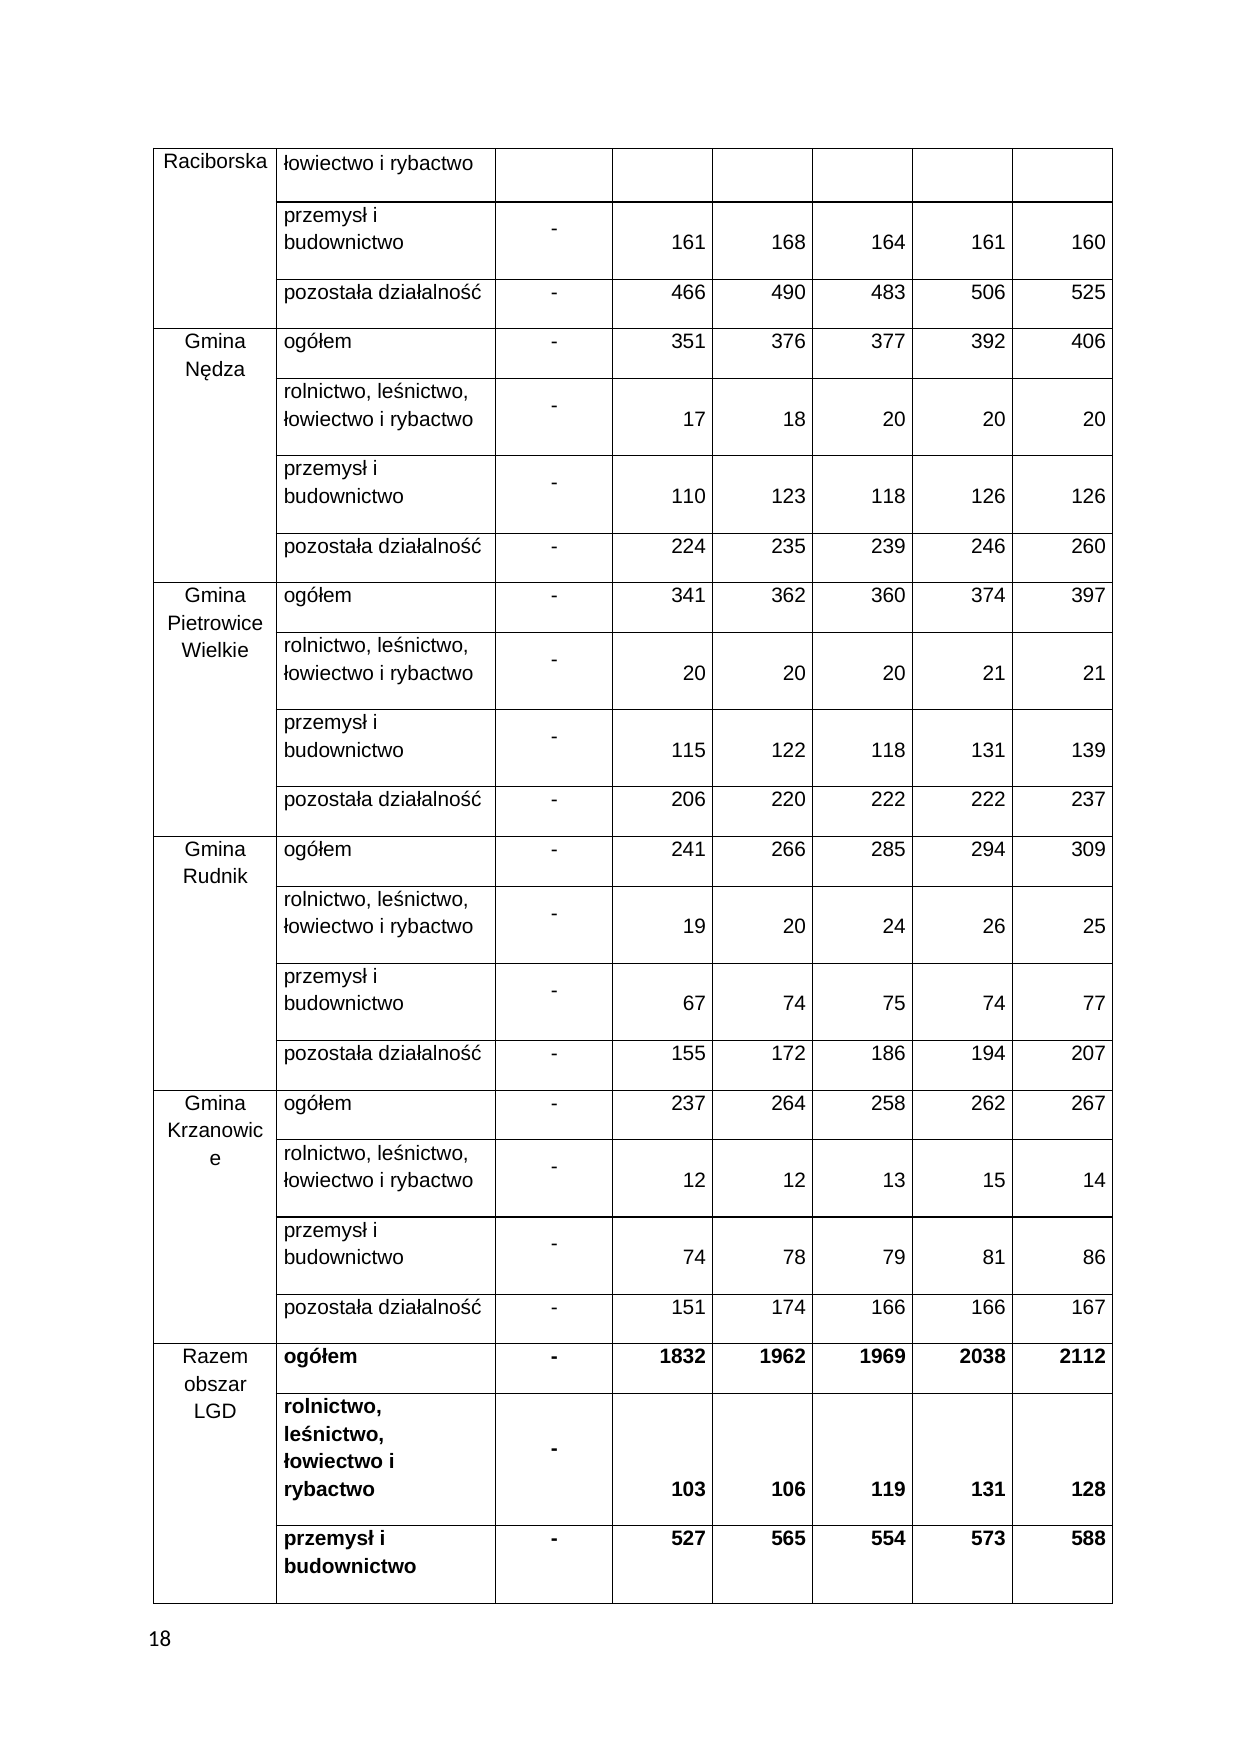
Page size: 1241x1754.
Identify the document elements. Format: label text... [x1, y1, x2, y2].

table_cell - [496, 1295, 612, 1343]
table_cell 15 [913, 1140, 1012, 1216]
table_cell 19 [613, 887, 712, 963]
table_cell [277, 149, 495, 201]
table_cell Razem obszar LGD [154, 1344, 276, 1602]
table_cell 266 [713, 837, 812, 886]
table_cell 74 [913, 964, 1012, 1040]
table_cell 186 [813, 1041, 912, 1089]
table_cell 139 [1013, 710, 1112, 786]
table_cell rolnictwo, leśnictwo, łowiectwo i rybactwo [277, 633, 495, 709]
table_cell 155 [613, 1041, 712, 1089]
table_cell 131 [913, 710, 1012, 786]
table_cell - [496, 1041, 612, 1089]
table_cell pozostała działalność [277, 280, 495, 328]
table_cell 168 [713, 203, 812, 279]
table_cell 239 [813, 534, 912, 582]
table_cell przemysł i budownictwo [277, 1218, 495, 1294]
table_cell 166 [813, 1295, 912, 1343]
table_cell 13 [813, 1140, 912, 1216]
table_cell 67 [613, 964, 712, 1040]
table_cell ogółem [277, 583, 495, 632]
table_cell 103 [613, 1394, 712, 1525]
table_cell Gmina Krzanowice [154, 1091, 276, 1343]
table_cell rolnictwo, leśnictwo, łowiectwo i rybactwo [277, 1394, 495, 1525]
table_cell 118 [813, 456, 912, 532]
table_cell 1969 [813, 1344, 912, 1393]
table_cell 12 [613, 1140, 712, 1216]
table_cell 20 [813, 379, 912, 455]
table_cell 565 [713, 1526, 812, 1602]
table_cell - [496, 329, 612, 378]
table_cell przemysł i budownictwo [277, 1526, 495, 1602]
table_cell 77 [1013, 964, 1112, 1040]
table_cell przemysł i budownictwo [277, 710, 495, 786]
table_cell 21 [1013, 633, 1112, 709]
table_cell rolnictwo, leśnictwo, łowiectwo i rybactwo [277, 1140, 495, 1216]
table_cell 207 [1013, 1041, 1112, 1089]
table_cell - [496, 1394, 612, 1525]
table_cell 36 [713, 149, 812, 201]
table_cell 237 [613, 1091, 712, 1139]
table_cell 35 [613, 149, 712, 201]
table_cell 397 [1013, 583, 1112, 632]
table_cell 123 [713, 456, 812, 532]
table_cell 20 [713, 633, 812, 709]
table_cell ogółem [277, 1091, 495, 1139]
table_cell 224 [613, 534, 712, 582]
table_cell 75 [813, 964, 912, 1040]
table_cell 235 [713, 534, 812, 582]
table_cell 483 [813, 280, 912, 328]
table_cell ogółem [277, 837, 495, 886]
table_cell 237 [1013, 787, 1112, 836]
table_cell 222 [913, 787, 1012, 836]
table_cell - [496, 456, 612, 532]
table_cell ogółem [277, 1344, 495, 1393]
table_cell 115 [613, 710, 712, 786]
table_cell 220 [713, 787, 812, 836]
table_cell 24 [813, 887, 912, 963]
table_cell - [496, 280, 612, 328]
table_cell 374 [913, 583, 1012, 632]
table_cell 78 [713, 1218, 812, 1294]
table_cell 20 [813, 633, 912, 709]
table_cell 588 [1013, 1526, 1112, 1602]
table_cell 341 [613, 583, 712, 632]
table_cell - [496, 583, 612, 632]
table_cell 267 [1013, 1091, 1112, 1139]
table_cell 466 [613, 280, 712, 328]
table_cell 351 [613, 329, 712, 378]
table_cell - [496, 1218, 612, 1294]
table_cell Gmina Nędza [154, 329, 276, 582]
table_cell 126 [1013, 456, 1112, 532]
table_cell 20 [613, 633, 712, 709]
table_cell 573 [913, 1526, 1012, 1602]
table_cell 74 [713, 964, 812, 1040]
table_cell 260 [1013, 534, 1112, 582]
table_cell 118 [813, 710, 912, 786]
table_cell Gmina Pietrowice Wielkie [154, 583, 276, 836]
table_cell pozostała działalność [277, 787, 495, 836]
table_cell 161 [913, 203, 1012, 279]
table_cell 122 [713, 710, 812, 786]
table_cell 12 [713, 1140, 812, 1216]
table_cell 131 [913, 1394, 1012, 1525]
table_cell 241 [613, 837, 712, 886]
table_cell - [496, 887, 612, 963]
table_cell - [496, 964, 612, 1040]
table_cell Gmina Rudnik [154, 837, 276, 1089]
table_cell 222 [813, 787, 912, 836]
table_cell 42 [813, 149, 912, 201]
table_cell przemysł i budownictwo [277, 203, 495, 279]
table_cell 172 [713, 1041, 812, 1089]
table_cell 360 [813, 583, 912, 632]
table_cell pozostała działalność [277, 1295, 495, 1343]
table_cell 81 [913, 1218, 1012, 1294]
table_cell 285 [813, 837, 912, 886]
table_cell 362 [713, 583, 812, 632]
table_cell ogółem [277, 329, 495, 378]
table_cell 376 [713, 329, 812, 378]
table_cell 14 [1013, 1140, 1112, 1216]
table_cell 20 [713, 887, 812, 963]
table_cell - [496, 203, 612, 279]
table_cell - [496, 1526, 612, 1602]
table_cell 1962 [713, 1344, 812, 1393]
table_cell 110 [613, 456, 712, 532]
table_cell - [496, 837, 612, 886]
table_cell - [496, 710, 612, 786]
table_cell 490 [713, 280, 812, 328]
table_cell 126 [913, 456, 1012, 532]
table_cell 166 [913, 1295, 1012, 1343]
table_cell - [496, 787, 612, 836]
table_cell 554 [813, 1526, 912, 1602]
table_cell pozostała działalność [277, 534, 495, 582]
table_cell - [496, 534, 612, 582]
table_cell - [496, 1344, 612, 1393]
table_cell 309 [1013, 837, 1112, 886]
table_cell 49 [913, 149, 1012, 201]
table_cell - [496, 633, 612, 709]
table_cell 128 [1013, 1394, 1112, 1525]
table_cell 174 [713, 1295, 812, 1343]
table_cell 392 [913, 329, 1012, 378]
table_cell 164 [813, 203, 912, 279]
table_cell 194 [913, 1041, 1012, 1089]
table_cell przemysł i budownictwo [277, 456, 495, 532]
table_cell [277, 379, 495, 455]
table_cell 17 [613, 379, 712, 455]
table_cell przemysł i budownictwo [277, 964, 495, 1040]
table_cell 2112 [1013, 1344, 1112, 1393]
table_cell 262 [913, 1091, 1012, 1139]
table_cell rolnictwo, leśnictwo, łowiectwo i rybactwo [277, 887, 495, 963]
table_cell 25 [1013, 887, 1112, 963]
table_cell - [496, 1091, 612, 1139]
table_cell 527 [613, 1526, 712, 1602]
table_cell 119 [813, 1394, 912, 1525]
table_cell 161 [613, 203, 712, 279]
table_cell - [496, 1140, 612, 1216]
table_cell 246 [913, 534, 1012, 582]
table_cell 106 [713, 1394, 812, 1525]
table_cell 160 [1013, 203, 1112, 279]
table_cell 151 [613, 1295, 712, 1343]
table_cell 2038 [913, 1344, 1012, 1393]
table_cell 206 [613, 787, 712, 836]
table_cell 167 [1013, 1295, 1112, 1343]
table_cell 48 [1013, 149, 1112, 201]
table_cell 86 [1013, 1218, 1112, 1294]
table_cell 79 [813, 1218, 912, 1294]
table_cell - [496, 149, 612, 201]
table_cell 1832 [613, 1344, 712, 1393]
table_cell 258 [813, 1091, 912, 1139]
table_cell 406 [1013, 329, 1112, 378]
table_cell 20 [1013, 379, 1112, 455]
table_cell - [496, 379, 612, 455]
table_cell 20 [913, 379, 1012, 455]
table_cell 18 [713, 379, 812, 455]
table_cell 506 [913, 280, 1012, 328]
table_cell 26 [913, 887, 1012, 963]
table_cell 74 [613, 1218, 712, 1294]
table_cell 377 [813, 329, 912, 378]
table_cell 264 [713, 1091, 812, 1139]
table_cell 294 [913, 837, 1012, 886]
table_cell 525 [1013, 280, 1112, 328]
table_cell pozostała działalność [277, 1041, 495, 1089]
table_cell 21 [913, 633, 1012, 709]
